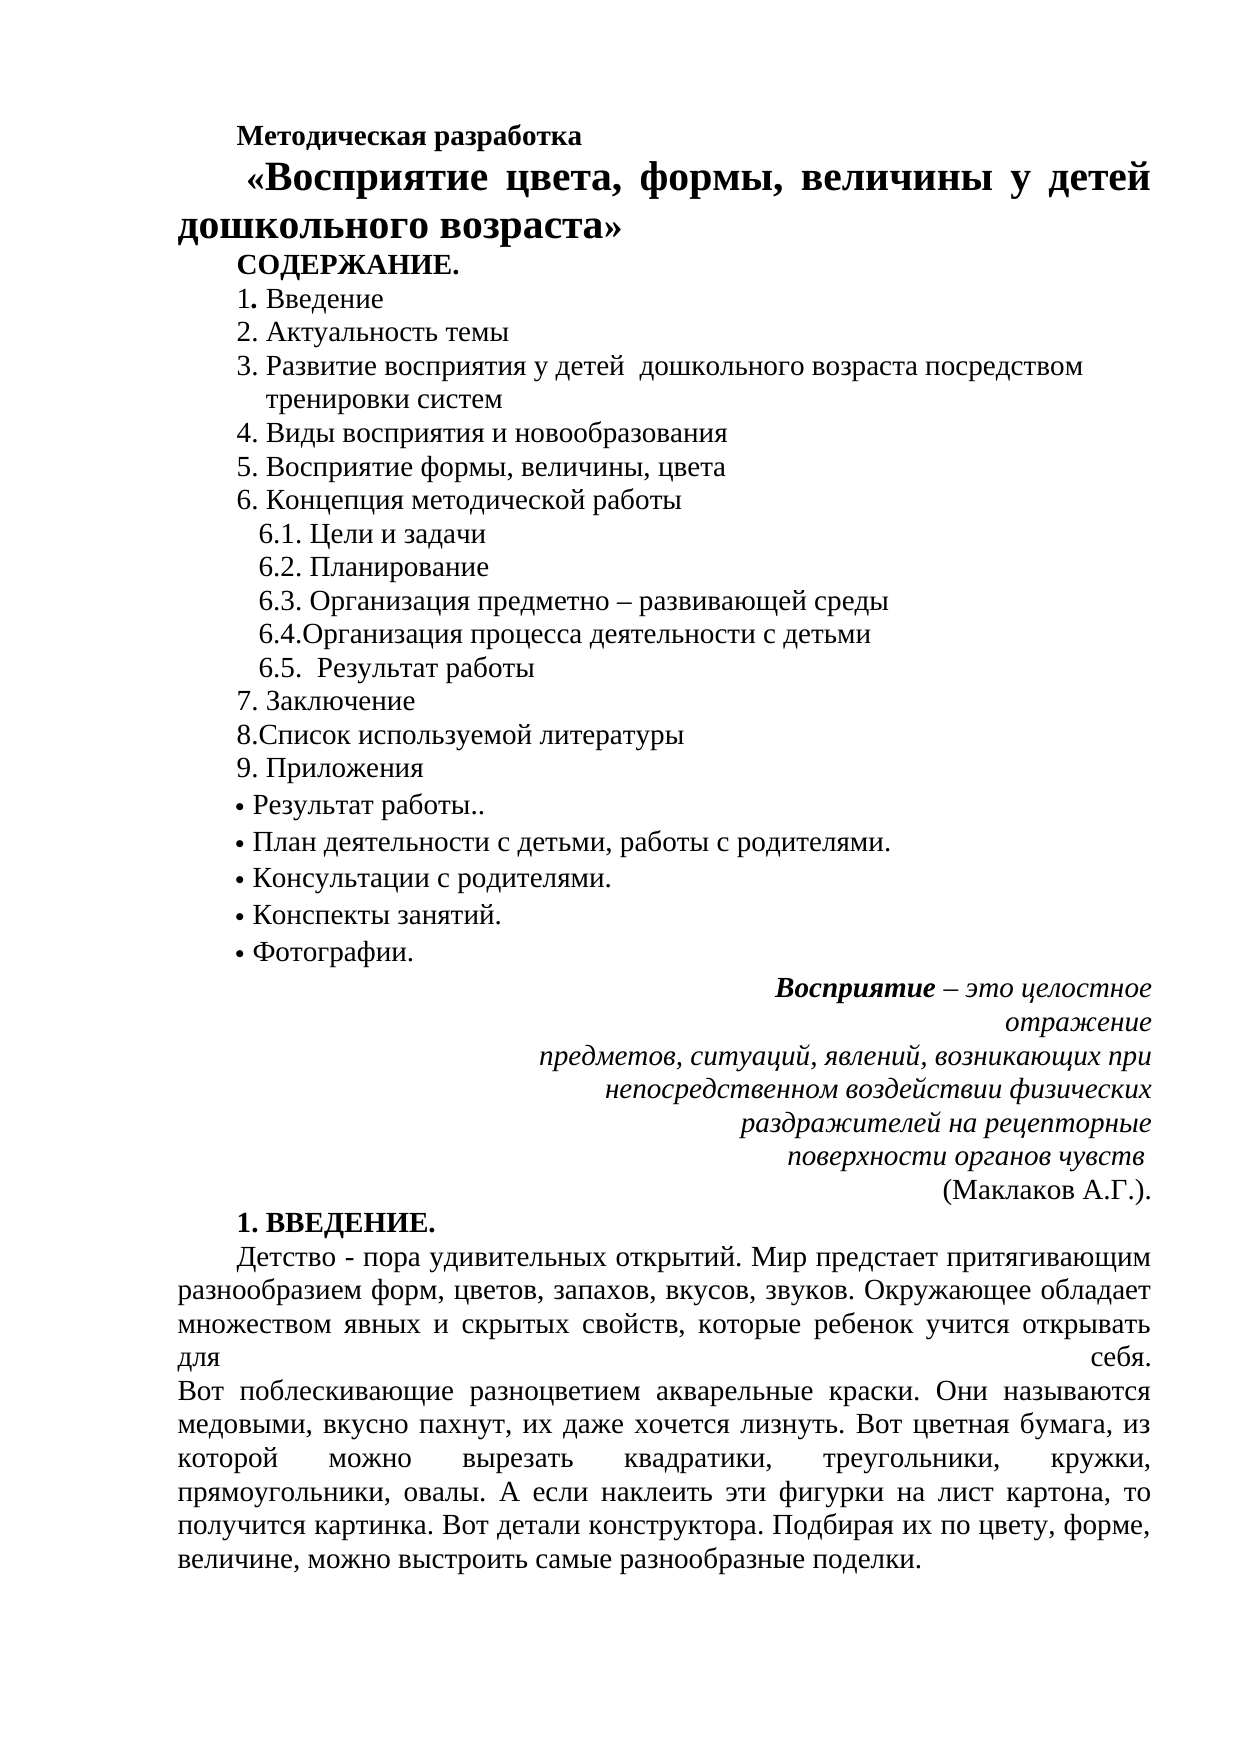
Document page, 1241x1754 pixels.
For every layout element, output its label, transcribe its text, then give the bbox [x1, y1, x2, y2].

text непосредственном воздействии физических [177, 1071, 1152, 1105]
text 6.5. Результат работы [177, 650, 1152, 683]
text 1. ВВЕДЕНИЕ. [177, 1205, 1152, 1239]
text 2. Актуальность темы [177, 314, 1152, 348]
list Результат работы.. [177, 787, 1152, 821]
list План деятельности с детьми, работы с родителями. [177, 824, 1152, 857]
text СОДЕРЖАНИЕ. [177, 247, 1152, 281]
list Консультации с родителями. [177, 861, 1152, 894]
text Методическая разработка [177, 118, 1152, 152]
list Конспекты занятий. [177, 897, 1152, 931]
text (Маклаков А.Г.). [177, 1172, 1152, 1205]
text предметов, ситуаций, явлений, возникающих при [177, 1038, 1152, 1071]
text 7. Заключение [177, 683, 1152, 717]
text 1. Введение [177, 281, 1152, 314]
text 6.1. Цели и задачи [177, 516, 1152, 549]
text 6. Концепция методической работы [177, 482, 1152, 516]
text 3. Развитие восприятия у детей дошкольного возраста посредством [177, 348, 1152, 382]
text 6.4.Организация процесса деятельности с детьми [177, 616, 1152, 650]
text «Восприятие цвета, формы, величины у детей дошкольного возраста» [177, 152, 1152, 247]
text Детство - пора удивительных открытий. Мир предстает притягивающим разнообразием форм, цветов, запахов, вкусов, звуков. Окружающее обладает множеством явных и скрытых свойств, которые ребенок учится открывать для себя. Вот поблескивающие разноцветием акварельные краски. Они называются медовыми, вкусно пахнут, их даже хочется лизнуть. Вот цветная бумага, из которой можно вырезать квадратики, треугольники, кружки, прямоугольники, овалы. А если наклеить эти фигурки на лист картона, то получится картинка. Вот детали конструктора. Подбирая их по цвету, форме, величине, можно выстроить самые разнообразные поделки. [177, 1239, 1152, 1574]
text поверхности органов чувств [177, 1138, 1152, 1172]
text раздражителей на рецепторные [177, 1105, 1152, 1138]
text 9. Приложения [177, 751, 1152, 784]
text 5. Восприятие формы, величины, цвета [177, 449, 1152, 482]
text 6.2. Планирование [177, 549, 1152, 583]
text тренировки систем [177, 382, 1152, 415]
text 4. Виды восприятия и новообразования [177, 415, 1152, 449]
text Восприятие – это целостное отражение [215, 971, 1152, 1038]
text 8.Список используемой литературы [177, 717, 1152, 751]
list Фотографии. [177, 934, 1152, 967]
text 6.3. Организация предметно – развивающей среды [177, 583, 1152, 616]
